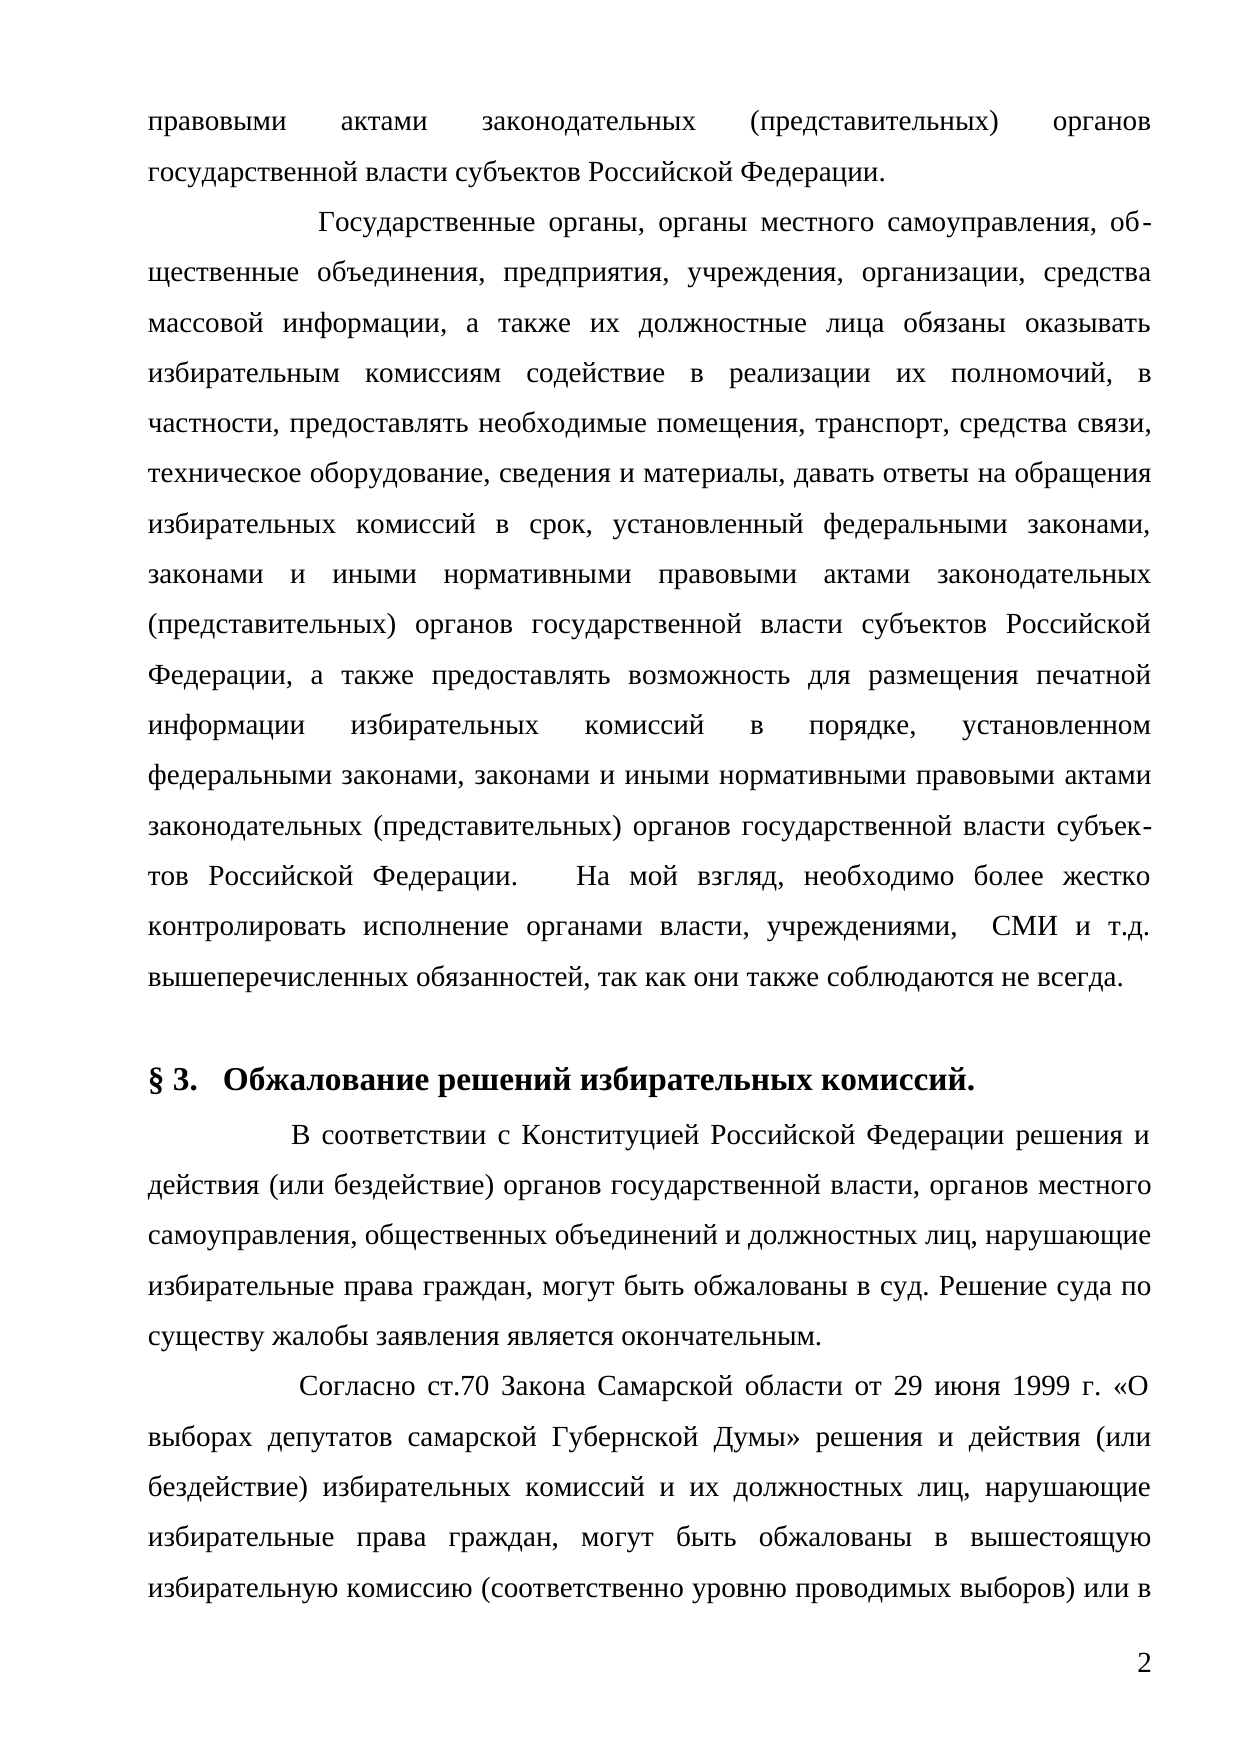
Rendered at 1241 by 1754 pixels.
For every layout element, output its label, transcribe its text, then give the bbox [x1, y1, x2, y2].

text Государственные органы, органы местного самоуправления, общественные объединения, предприятия, учреждения, организации, средства массовой информации, а также их должностные лица обязаны оказывать избирательным комиссиям содействие в реализации их полномочий, в частности, предоставлять необходимые помещения, транспорт, средства связи, техническое оборудование, сведения и материалы, давать ответы на обращения избирательных комиссий в срок, установленный федеральными законами, законами и иными нормативными правовыми актами законодательных (представительных) органов государственной власти субъектов Российской Федерации, а также предоставлять возможность для размещения печатной информации избирательных комиссий в порядке, установленном федеральными законами, законами и иными нормативными правовыми актами законодательных (представительных) органов государственной власти субъектов Российской Федерации. На мой взгляд, необходимо более жестко контролировать исполнение органами власти, учреждениями, СМИ и т.д. вышеперечисленных обязанностей, так как они также соблюдаются не всегда. [148, 204, 1152, 992]
text § 3. Обжалование решений избирательных комиссий. [148, 1059, 1152, 1098]
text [148, 1368, 1152, 1603]
text В соответствии с Конституцией Российской Федерации решения и действия (или бездействие) органов государственной власти, органов местного самоуправления, общественных объединений и должностных лиц, нарушающие избирательные права граждан, могут быть обжалованы в суд. Решение суда по существу жалобы заявления является окончательным. [148, 1117, 1152, 1352]
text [148, 103, 1152, 187]
